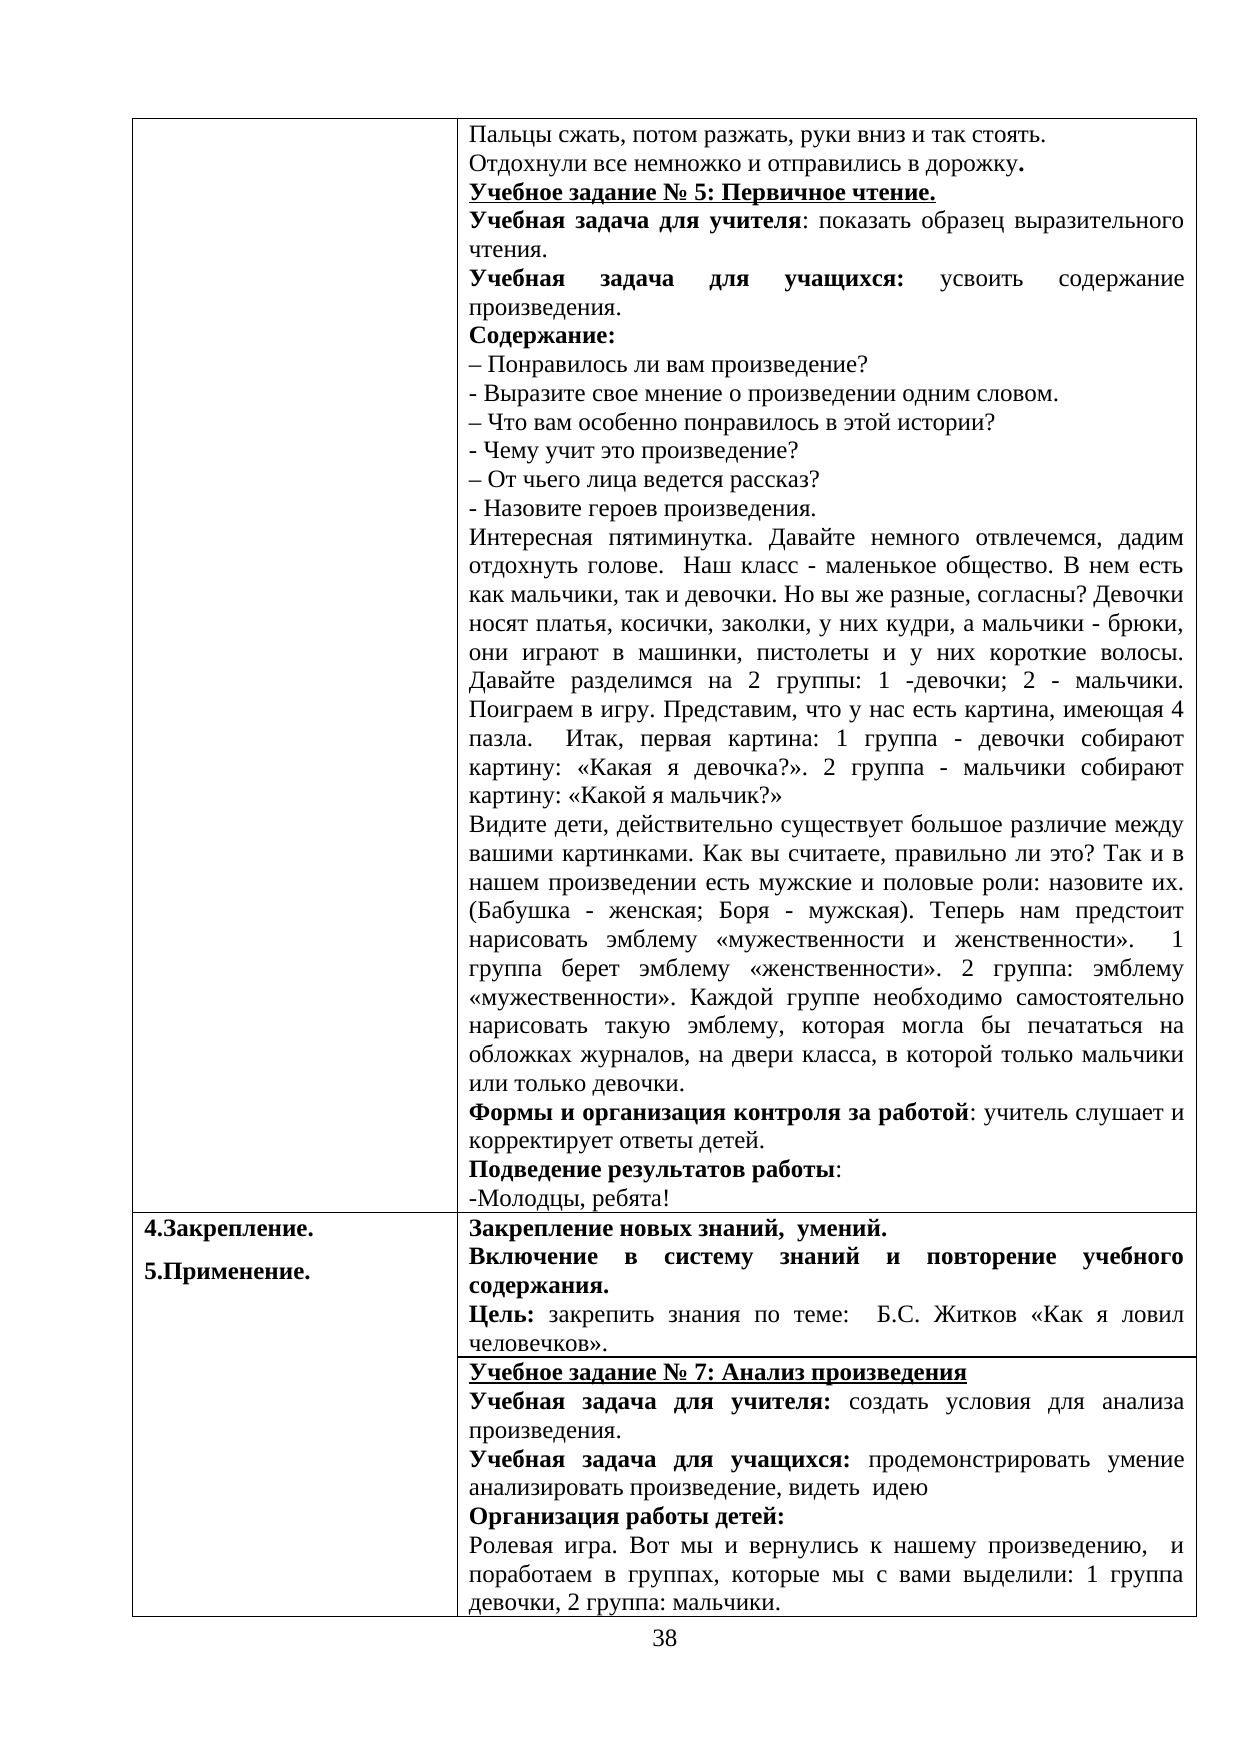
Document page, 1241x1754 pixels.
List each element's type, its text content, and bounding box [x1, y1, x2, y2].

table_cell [458, 119, 1196, 1212]
table_cell Закрепление новых знаний, умений. Включение в систему знаний и повторение учебного содержания. Цель: закрепить знания по теме: Б.С. Житков «Как я ловил человечков». [458, 1213, 1196, 1356]
table_cell 4.Закрепление. 5.Применение. [133, 1213, 457, 1616]
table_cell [458, 1358, 1196, 1616]
table_cell [133, 119, 457, 1212]
